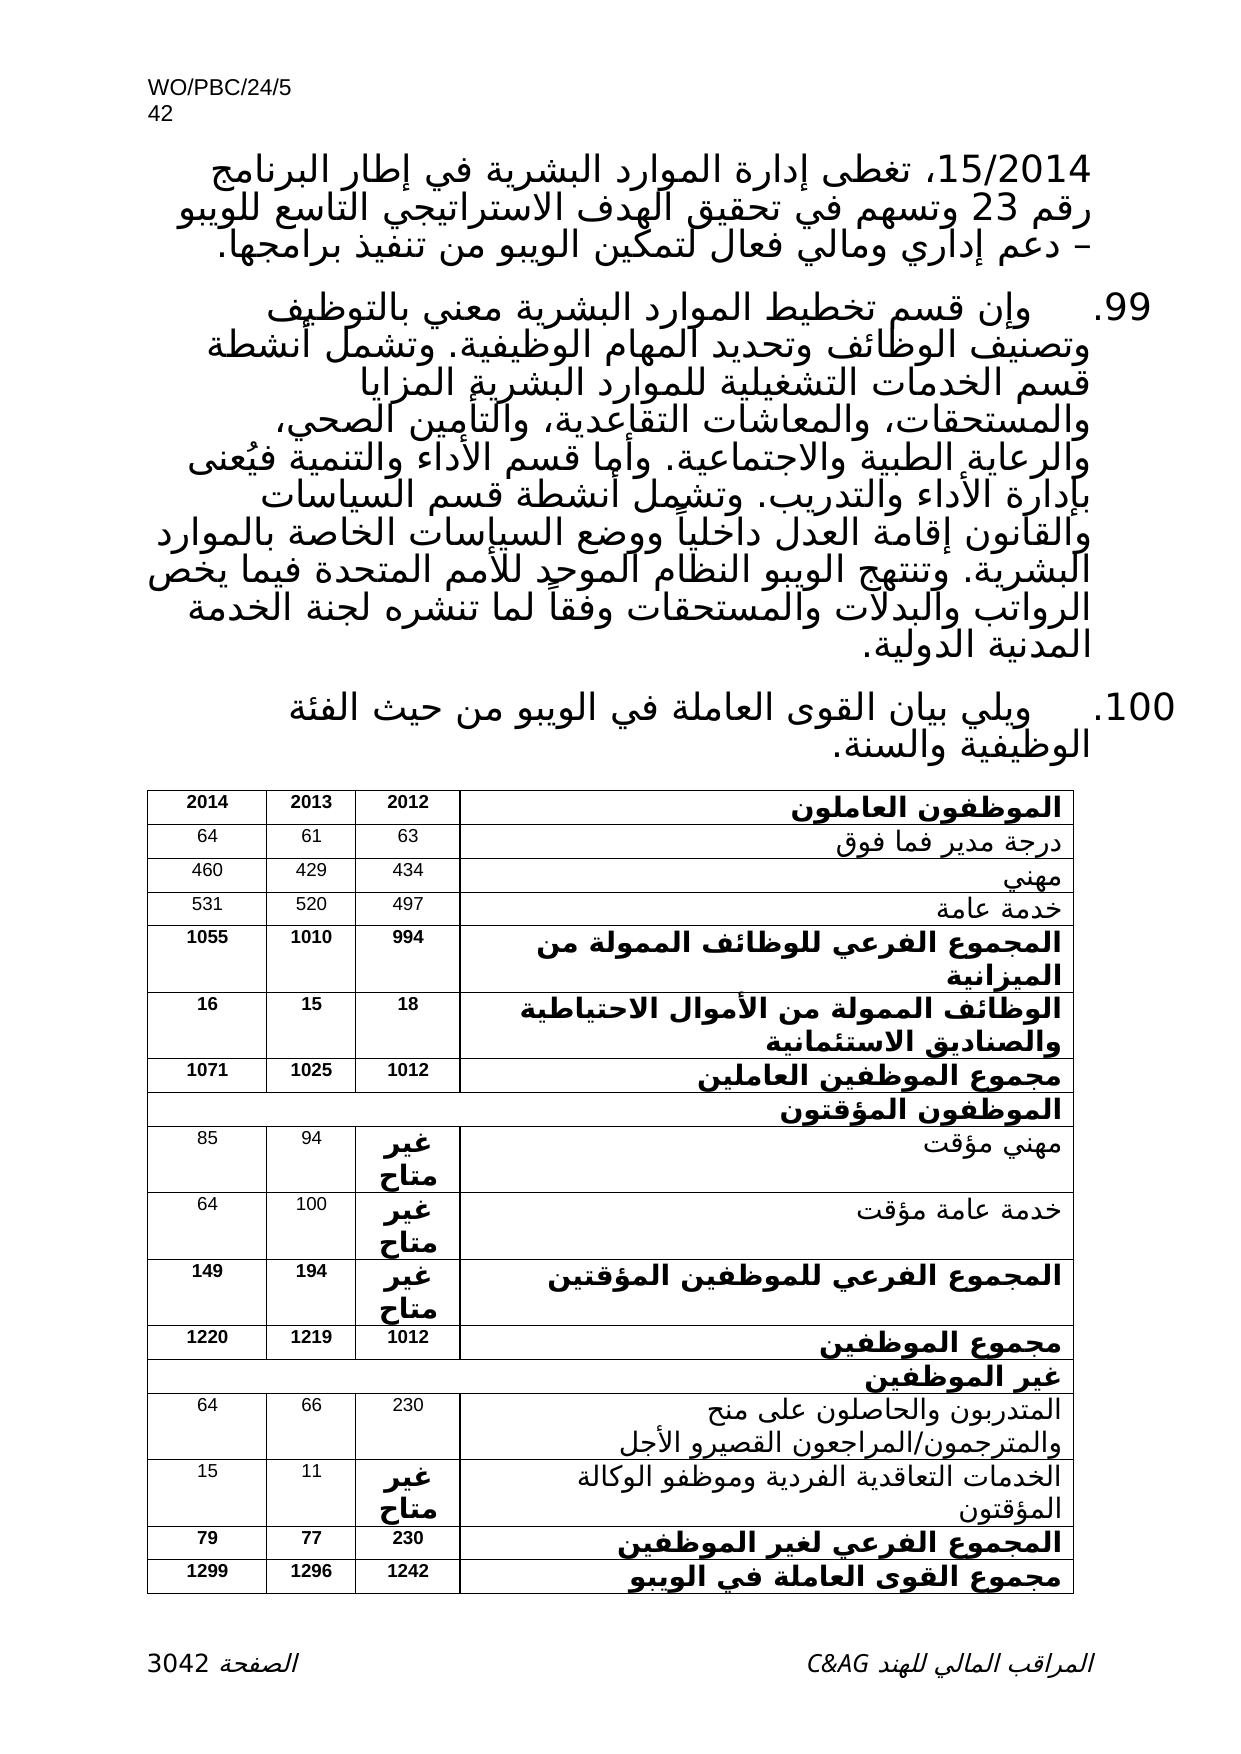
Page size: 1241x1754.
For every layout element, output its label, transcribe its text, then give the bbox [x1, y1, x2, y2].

table_cell 11 [267, 1460, 355, 1526]
table_cell 1012 [356, 1326, 459, 1359]
table_cell الوظائف الممولة من الأموال الاحتياطية والصناديق الاستئمانية [461, 993, 1073, 1058]
table_cell 63 [356, 825, 459, 858]
table_cell 1299 [148, 1560, 266, 1593]
table_cell مهني مؤقت [461, 1127, 1073, 1192]
table_cell 64 [148, 825, 266, 858]
table_cell المجموع الفرعي للموظفين المؤقتين [461, 1260, 1073, 1325]
table_cell مهني [461, 859, 1073, 892]
table_cell 1071 [148, 1059, 266, 1092]
table_cell الخدمات التعاقدية الفردية وموظفو الوكالة المؤقتون [461, 1460, 1073, 1526]
table_cell 1055 [148, 926, 266, 992]
table_cell 1219 [267, 1326, 355, 1359]
table_cell 79 [148, 1527, 266, 1559]
table_cell خدمة عامة [461, 893, 1073, 925]
table_cell 94 [267, 1127, 355, 1192]
table_cell 194 [267, 1260, 355, 1325]
table_cell 1012 [356, 1059, 459, 1092]
table_cell 64 [148, 1193, 266, 1259]
table_cell 460 [148, 859, 266, 892]
table_cell 1242 [356, 1560, 459, 1593]
list وإن قسم تخطيط الموارد البشرية معني بالتوظيف وتصنيف الوظائف وتحديد المهام الوظيفية. وتشمل أنشطة قسم الخدمات التشغيلية للموارد البشرية المزايا والمستحقات، والمعاشات التقاعدية، والتأمين الصحي، والرعاية الطبية والاجتماعية. وأما قسم الأداء والتنمية فيُعنى بإدارة الأداء والتدريب. وتشمل أنشطة قسم السياسات والقانون إقامة العدل داخلياً ووضع السياسات الخاصة بالموارد البشرية. وتنتهج الويبو النظام الموحد للأمم المتحدة فيما يخص الرواتب والبدلات والمستحقات وفقاً لما تنشره لجنة الخدمة المدنية الدولية. [148, 290, 1093, 665]
table_cell 85 [148, 1127, 266, 1192]
table_cell 15 [267, 993, 355, 1058]
table_cell غير متاح [356, 1460, 459, 1526]
table_cell 520 [267, 893, 355, 925]
table_cell 429 [267, 859, 355, 892]
table_cell 1010 [267, 926, 355, 992]
table_cell 230 [356, 1394, 459, 1459]
table_cell غير متاح [356, 1127, 459, 1192]
table_cell 61 [267, 825, 355, 858]
table_cell 531 [148, 893, 266, 925]
table_cell 994 [356, 926, 459, 992]
table_cell درجة مدير فما فوق [461, 825, 1073, 858]
table_header 2013 [267, 791, 355, 824]
table_cell المجموع الفرعي لغير الموظفين [461, 1527, 1073, 1559]
table_cell 149 [148, 1260, 266, 1325]
table_header 2012 [356, 791, 459, 824]
table_cell 497 [356, 893, 459, 925]
table_cell خدمة عامة مؤقت [461, 1193, 1073, 1259]
table_cell 77 [267, 1527, 355, 1559]
table_cell 1220 [148, 1326, 266, 1359]
table_cell 230 [356, 1527, 459, 1559]
table_cell 434 [356, 859, 459, 892]
table_header الموظفون العاملون [461, 791, 1073, 824]
table_cell غير متاح [356, 1193, 459, 1259]
table_cell 16 [148, 993, 266, 1058]
table_cell الموظفون المؤقتون [148, 1093, 1073, 1126]
list ويلي بيان القوى العاملة في الويبو من حيث الفئة الوظيفية والسنة. [148, 690, 1093, 765]
table_cell 18 [356, 993, 459, 1058]
table_cell مجموع الموظفين [461, 1326, 1073, 1359]
table_cell 15 [148, 1460, 266, 1526]
table_cell غير الموظفين [148, 1360, 1073, 1393]
table_cell مجموع الموظفين العاملين [461, 1059, 1073, 1092]
table_cell 1025 [267, 1059, 355, 1092]
table_cell مجموع القوى العاملة في الويبو [461, 1560, 1073, 1593]
table_cell غير متاح [356, 1260, 459, 1325]
table_cell 1296 [267, 1560, 355, 1593]
table_header 2014 [148, 791, 266, 824]
table_cell 100 [267, 1193, 355, 1259]
table_cell 64 [148, 1394, 266, 1459]
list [148, 153, 1093, 265]
table_cell المجموع الفرعي للوظائف الممولة من الميزانية [461, 926, 1073, 992]
table_cell المتدربون والحاصلون على منح والمترجمون/المراجعون القصيرو الأجل [461, 1394, 1073, 1459]
table_cell 66 [267, 1394, 355, 1459]
